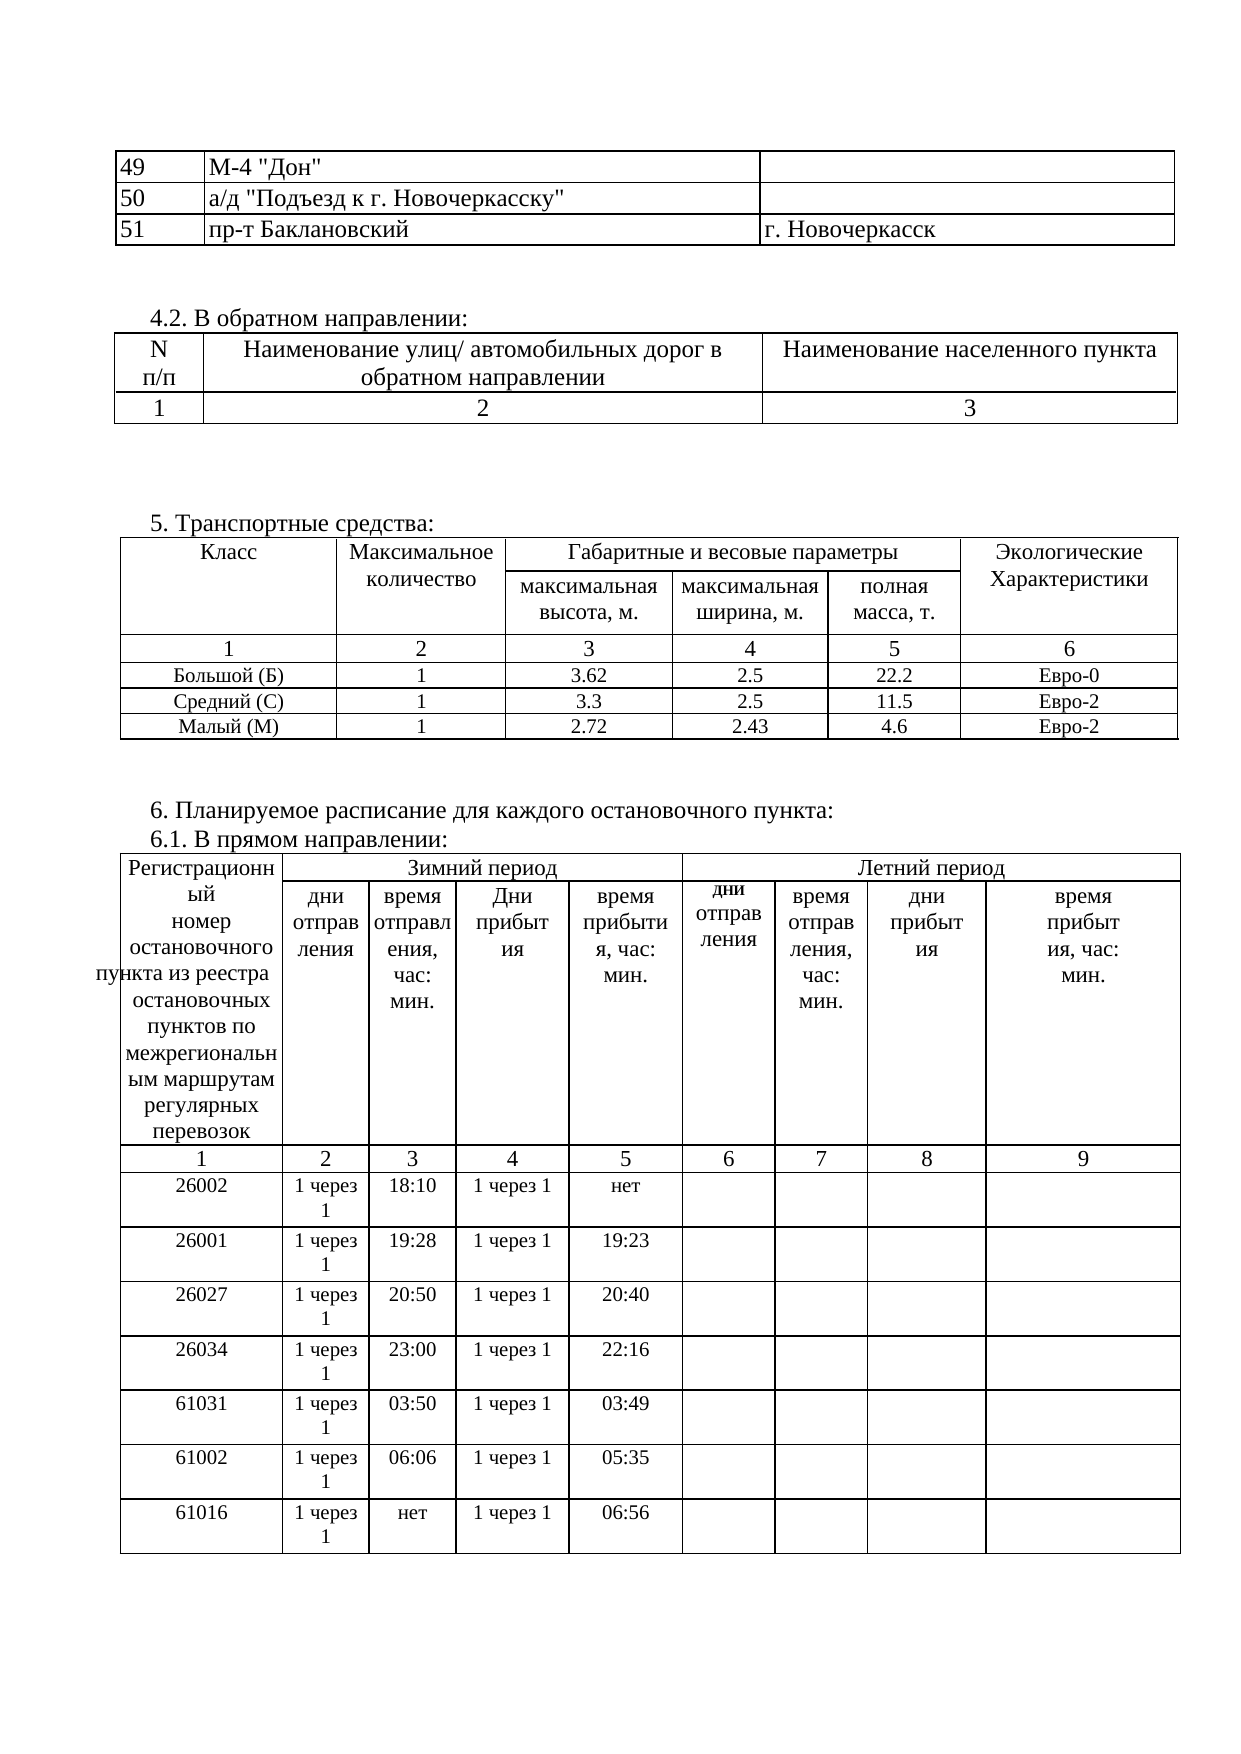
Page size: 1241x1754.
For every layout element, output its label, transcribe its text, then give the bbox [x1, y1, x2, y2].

table_cell 1 через 1 [457, 1282, 568, 1335]
table_cell Евро-2 [961, 689, 1177, 713]
table_cell г. Новочеркасск [761, 215, 1174, 244]
table_cell 26027 [121, 1282, 282, 1335]
table_cell время отправл ения, час: мин. [370, 882, 455, 1144]
table_cell [776, 1391, 867, 1444]
table_cell а/д "Подъезд к г. Новочеркасску" [205, 183, 759, 213]
text 5. Транспортные средства: [150, 508, 1090, 537]
table_cell 1 через 1 [457, 1173, 568, 1226]
table_cell Евро-0 [961, 663, 1177, 687]
table_cell максимальная высота, м. [506, 572, 672, 633]
table_header Экологические Характеристики [961, 538, 1177, 633]
table_cell 3 [506, 635, 672, 661]
table_cell [683, 1173, 774, 1226]
table_cell 26034 [121, 1337, 282, 1389]
table_cell 7 [776, 1146, 867, 1172]
table_cell [868, 1445, 985, 1498]
table_cell Евро-2 [961, 714, 1177, 738]
table_header Регистрационный номер остановочного пункта из реестра остановочных пунктов по межрегиональным маршрутам регулярных перевозок [121, 854, 282, 1144]
text 4.2. В обратном направлении: [150, 303, 1090, 332]
table_cell [776, 1445, 867, 1498]
table_cell [761, 152, 1174, 181]
table_cell дни отправ ления [283, 882, 368, 1144]
table_header Габаритные и весовые параметры [506, 538, 960, 570]
table_cell Большой (Б) [121, 663, 336, 687]
table_cell 1 через 1 [283, 1391, 368, 1444]
table_cell 2.43 [673, 714, 827, 738]
table_cell 2 [283, 1146, 368, 1172]
table_cell [776, 1173, 867, 1226]
table_cell 9 [987, 1146, 1180, 1172]
table_cell 5 [570, 1146, 682, 1172]
table_header Летний период [683, 854, 1180, 880]
table_cell 4 [457, 1146, 568, 1172]
table_cell 1 через 1 [283, 1173, 368, 1226]
table_cell [683, 1337, 774, 1389]
table_cell 1 [337, 714, 505, 738]
table_header Наименование улиц/ автомобильных дорог в обратном направлении [204, 334, 762, 391]
table_cell 22:16 [570, 1337, 682, 1389]
table_cell [776, 1500, 867, 1552]
table_cell 22.2 [829, 663, 960, 687]
table_cell 1 [115, 392, 203, 423]
table_cell 3.62 [506, 663, 672, 687]
table_cell [683, 1445, 774, 1498]
table_cell 1 [337, 663, 505, 687]
table_cell 03:49 [570, 1391, 682, 1444]
table_header Максимальное количество [337, 538, 505, 633]
table_cell 05:35 [570, 1445, 682, 1498]
table_cell [776, 1228, 867, 1281]
table_cell 1 через 1 [457, 1337, 568, 1389]
table_cell 1 через 1 [457, 1445, 568, 1498]
table_cell время отправ ления, час: мин. [776, 882, 867, 1144]
table_header N п/п [115, 334, 203, 391]
table_cell 11.5 [829, 689, 960, 713]
table_cell 19:28 [370, 1228, 455, 1281]
table_cell 1 через 1 [457, 1500, 568, 1552]
text 6.1. В прямом направлении: [150, 824, 1090, 852]
table_cell 26001 [121, 1228, 282, 1281]
table_header Зимний период [283, 854, 682, 880]
table_cell 3 [763, 391, 1177, 423]
table_cell 61002 [121, 1445, 282, 1498]
table_cell 1 через 1 [457, 1228, 568, 1281]
table_cell [683, 1228, 774, 1281]
table_cell [987, 1337, 1180, 1389]
table_cell 5 [829, 635, 960, 661]
table_cell 49 [117, 152, 204, 181]
table_cell максимальная ширина, м. [673, 572, 827, 633]
table_cell полная масса, т. [829, 572, 960, 633]
table_cell 61016 [121, 1500, 282, 1552]
table_cell время прибыти я, час: мин. [570, 882, 682, 1144]
table_cell [868, 1391, 985, 1444]
table_cell 18:10 [370, 1173, 455, 1226]
table_cell [683, 1282, 774, 1335]
table_cell М-4 "Дон" [205, 152, 759, 181]
table_header Класс [121, 538, 336, 633]
table_cell 1 через 1 [283, 1282, 368, 1335]
table_cell 1 через 1 [457, 1391, 568, 1444]
table_cell [987, 1391, 1180, 1444]
table_cell время прибыт ия, час: мин. [987, 882, 1180, 1144]
table_cell [987, 1228, 1180, 1281]
table_cell [683, 1391, 774, 1444]
table_cell 1 через 1 [283, 1337, 368, 1389]
table_cell 2.5 [673, 689, 827, 713]
table_cell [776, 1282, 867, 1335]
table_cell 1 через 1 [283, 1228, 368, 1281]
table_cell 4.6 [829, 714, 960, 738]
table_cell 3.3 [506, 689, 672, 713]
table_cell [868, 1228, 985, 1281]
table_cell 19:23 [570, 1228, 682, 1281]
table_cell 2 [337, 635, 505, 661]
table_cell [868, 1500, 985, 1552]
table_cell пр-т Баклановский [205, 215, 759, 244]
table_cell 1 [121, 635, 336, 661]
table_cell 23:00 [370, 1337, 455, 1389]
table_cell 8 [868, 1146, 985, 1172]
table_cell [761, 183, 1174, 213]
table_cell [776, 1337, 867, 1389]
table_cell 2.5 [673, 663, 827, 687]
table_cell 3 [370, 1146, 455, 1172]
table_cell [683, 1500, 774, 1552]
table_cell [868, 1337, 985, 1389]
table_cell 6 [683, 1146, 774, 1172]
table_cell 26002 [121, 1173, 282, 1226]
table_cell 06:56 [570, 1500, 682, 1552]
table_cell 03:50 [370, 1391, 455, 1444]
table_cell 2.72 [506, 714, 672, 738]
table_cell 4 [673, 635, 827, 661]
table_cell 06:06 [370, 1445, 455, 1498]
table_cell 51 [117, 215, 204, 244]
table_cell Дни прибыт ия [457, 882, 568, 1144]
table_cell 6 [961, 635, 1177, 661]
table_cell дни прибыт ия [868, 882, 985, 1144]
table_cell [868, 1173, 985, 1226]
table_header Наименование населенного пункта [763, 334, 1177, 391]
table_cell 2 [204, 393, 762, 423]
table_cell 20:40 [570, 1282, 682, 1335]
table_cell [987, 1173, 1180, 1226]
table_cell 1 [337, 689, 505, 713]
table_cell 50 [117, 183, 204, 213]
table_cell [987, 1500, 1180, 1552]
table_cell [987, 1445, 1180, 1498]
table_cell 1 через 1 [283, 1445, 368, 1498]
table_cell 1 [121, 1146, 282, 1172]
table_cell 20:50 [370, 1282, 455, 1335]
text 6. Планируемое расписание для каждого остановочного пункта: [150, 795, 1090, 824]
table_cell [868, 1282, 985, 1335]
table_cell Средний (С) [121, 689, 336, 713]
table_cell ДНИ отправ ления [683, 882, 774, 1144]
table_cell 61031 [121, 1391, 282, 1444]
table_cell нет [570, 1173, 682, 1226]
table_cell Малый (М) [121, 714, 336, 738]
table_cell [987, 1282, 1180, 1335]
table_cell 1 через 1 [283, 1500, 368, 1552]
table_cell нет [370, 1500, 455, 1552]
